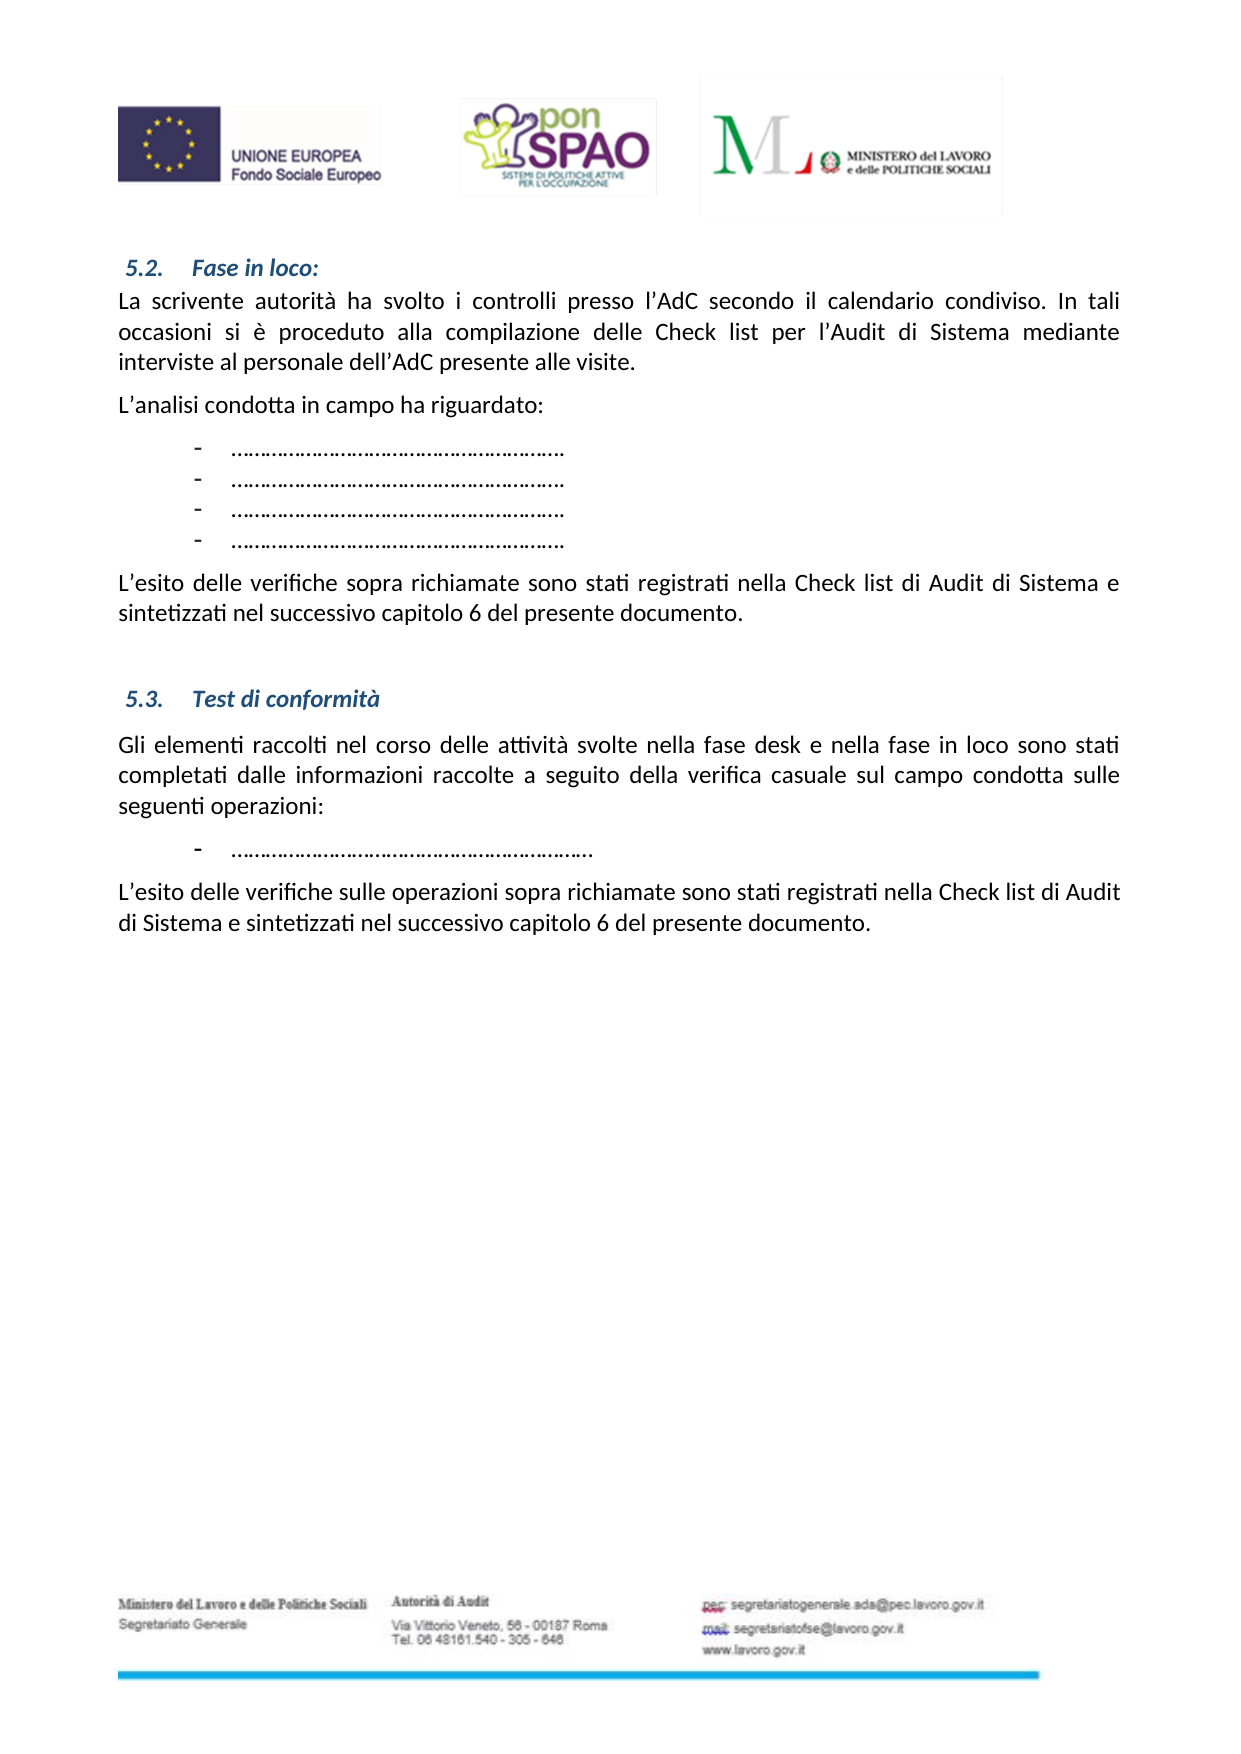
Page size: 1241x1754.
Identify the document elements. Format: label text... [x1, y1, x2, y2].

picture [118, 1594, 1044, 1681]
list …………………………………………………. [193, 432, 1122, 463]
subtitle Test di conformità [125, 684, 1122, 714]
text L’esito delle verifiche sopra richiamate sono stati registrati nella Check list di Audit di Sistema e sintetizzati nel successivo capitolo 6 del presente documento. [118, 567, 1122, 628]
text L’esito delle verifiche sulle operazioni sopra richiamate sono stati registrati nella Check list di Audit di Sistema e sintetizzati nel successivo capitolo 6 del presente documento. [118, 876, 1122, 937]
text La scrivente autorità ha svolto i controlli presso l’AdC secondo il calendario condiviso. In tali occasioni si è proceduto alla compilazione delle Check list per l’Audit di Sistema mediante interviste al personale dell’AdC presente alle visite. [118, 285, 1122, 377]
subtitle Fase in loco: [125, 252, 1122, 283]
list ……………………………………………………… [193, 833, 1122, 864]
list …………………………………………………. [193, 463, 1122, 493]
list …………………………………………………. [193, 524, 1122, 554]
text Gli elementi raccolti nel corso delle attività svolte nella fase desk e nella fase in loco sono stati completati dalle informazioni raccolte a seguito della verifica casuale sul campo condotta sulle seguenti operazioni: [118, 729, 1122, 821]
picture [118, 73, 1123, 218]
list …………………………………………………. [193, 493, 1122, 524]
text L’analisi condotta in campo ha riguardato: [118, 389, 1122, 420]
